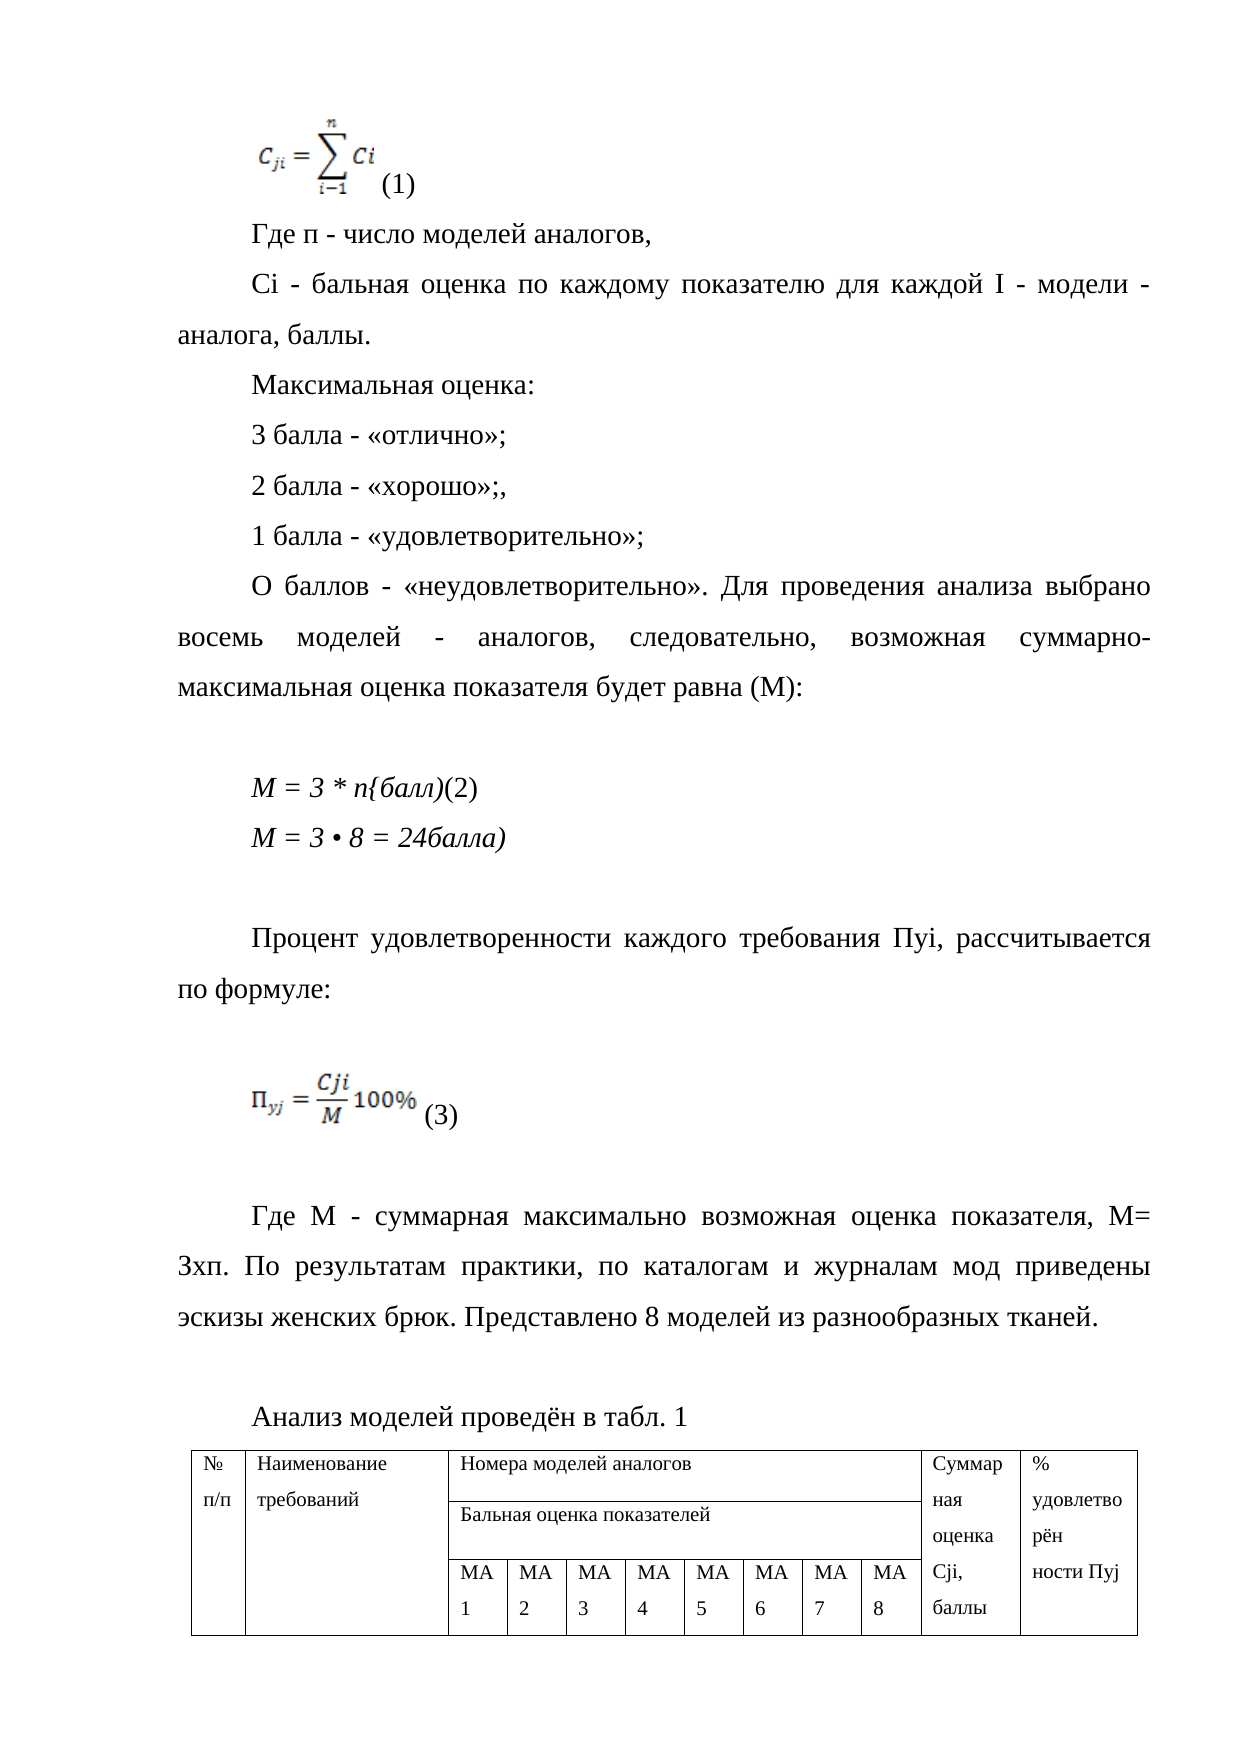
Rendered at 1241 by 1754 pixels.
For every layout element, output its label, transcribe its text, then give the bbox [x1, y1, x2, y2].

table_cell МА8 [862, 1560, 921, 1635]
table_header Наименование требований [246, 1451, 448, 1635]
text (1) [177, 118, 1152, 199]
text 3 балла - «отлично»; [177, 417, 1152, 451]
table_cell МА6 [744, 1560, 802, 1635]
text Ci - бальная оценка по каждому показателю для каждой I - модели -аналога, баллы. [177, 267, 1152, 350]
picture [251, 1071, 417, 1125]
text Где М - суммарная максимально возможная оценка показателя, М= Зхп. По результатам практики, по каталогам и журналам мод приведены эскизы женских брюк. Представлено 8 моделей из разнообразных тканей. [177, 1198, 1152, 1332]
text М = 3 * n{балл)(2) [177, 770, 1152, 803]
text (3) [177, 1072, 1152, 1131]
picture [258, 118, 374, 194]
table_cell МА3 [567, 1560, 625, 1635]
table_header Суммарная оценка Сji, баллы [922, 1451, 1020, 1635]
table_cell МА1 [449, 1560, 507, 1635]
text О баллов - «неудовлетворительно». Для проведения анализа выбрано восемь моделей - аналогов, следовательно, возможная суммарно-максимальная оценка показателя будет равна (М): [177, 568, 1152, 703]
table_header Номера моделей аналогов [449, 1451, 921, 1501]
text Анализ моделей проведён в табл. 1 [177, 1399, 1152, 1433]
text Процент удовлетворенности каждого требования Пyi, рассчитывается по формуле: [177, 921, 1152, 1004]
table_cell МА5 [685, 1560, 743, 1635]
table_cell МА4 [626, 1560, 684, 1635]
table_cell Бальная оценка показателей [449, 1502, 921, 1559]
text М = 3 • 8 = 24балла) [177, 820, 1152, 853]
table_cell МА2 [508, 1560, 566, 1635]
table_header № п/п [192, 1451, 245, 1635]
text Максимальная оценка: [177, 367, 1152, 401]
text 2 балла - «хорошо»;, [177, 468, 1152, 501]
table_cell МА7 [803, 1560, 861, 1635]
text Где п - число моделей аналогов, [177, 216, 1152, 250]
text 1 балла - «удовлетворительно»; [177, 518, 1152, 552]
table_header % удовлетворён ности Пyj [1021, 1451, 1137, 1635]
